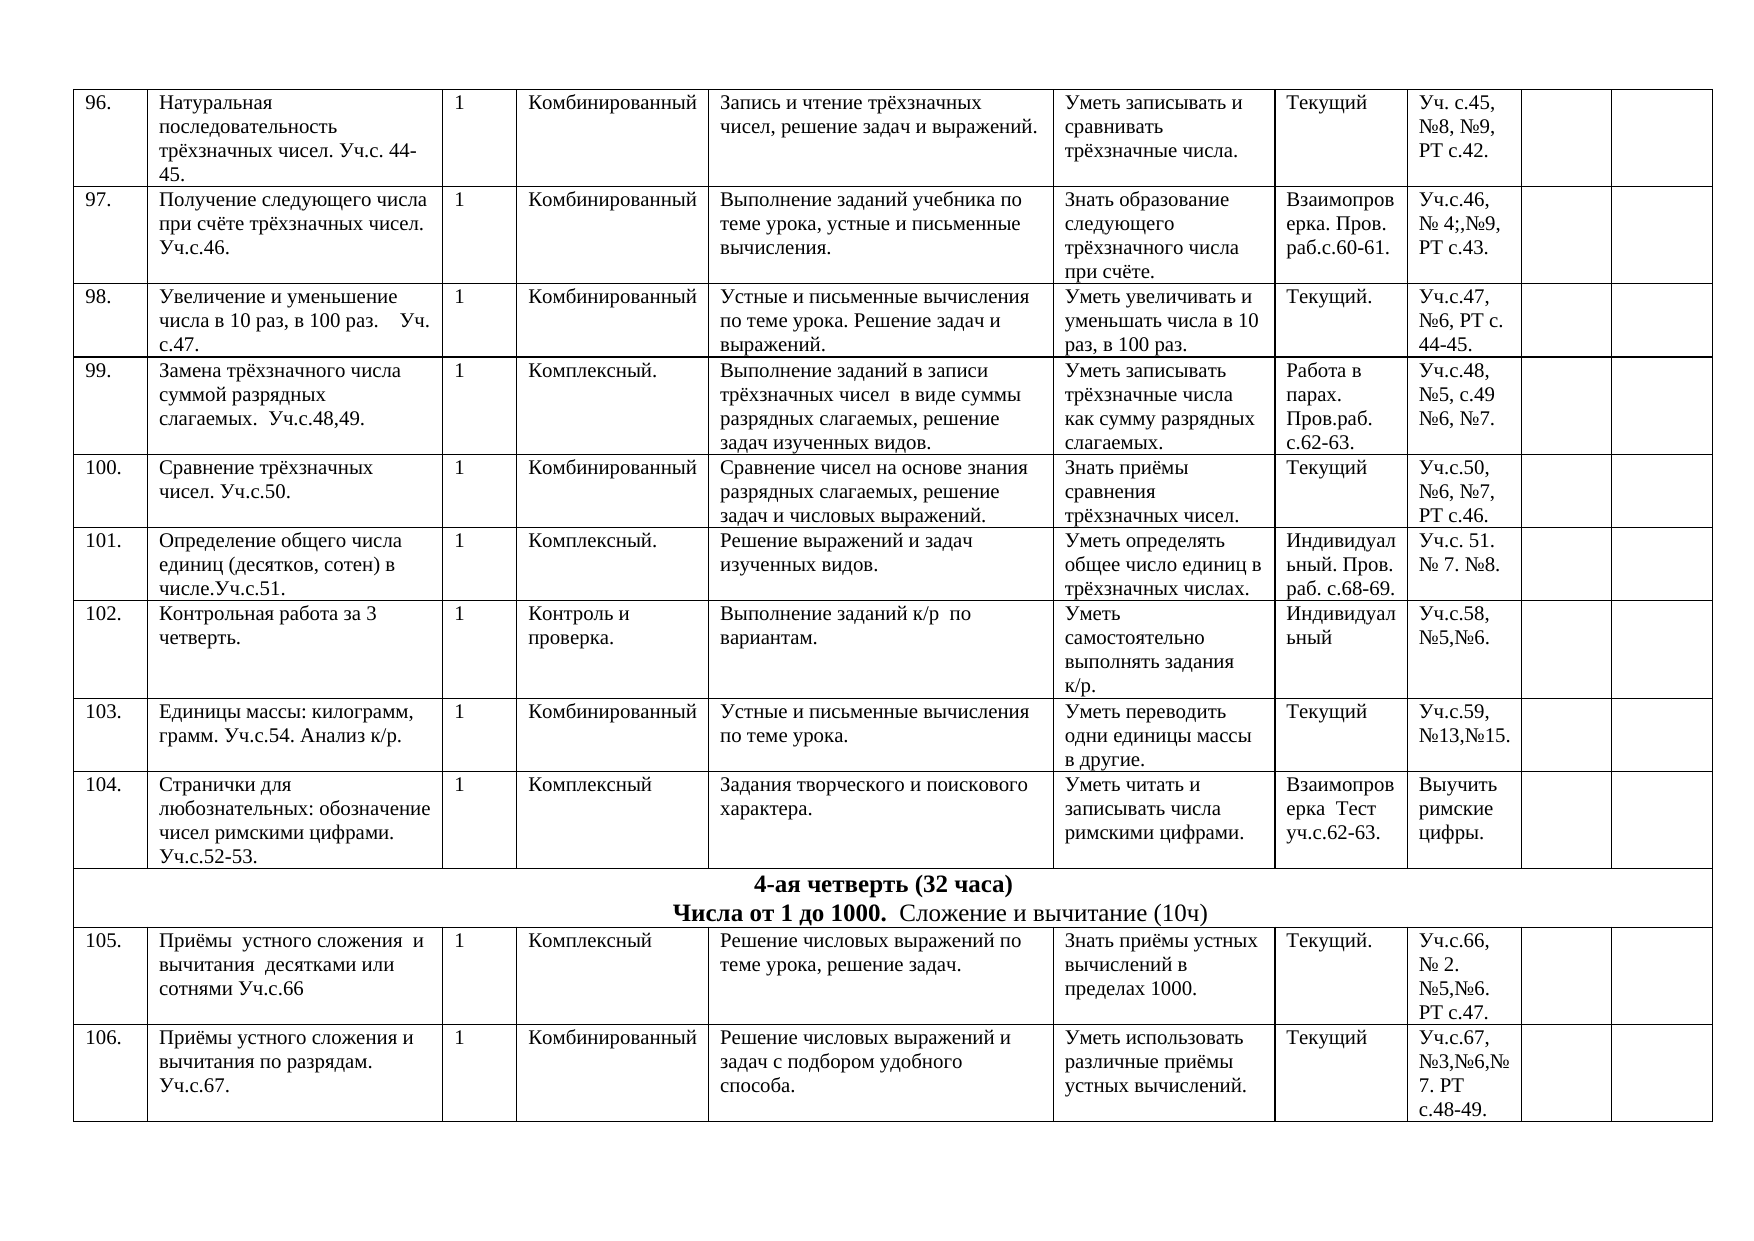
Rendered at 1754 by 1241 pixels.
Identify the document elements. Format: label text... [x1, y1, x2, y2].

table_cell [1522, 455, 1611, 527]
table_cell 1 [443, 455, 516, 527]
table_cell Уч. с.45, №8, №9, РТ с.42. [1408, 90, 1521, 186]
table_cell Текущий. [1276, 284, 1407, 356]
table_cell Уч.с.67, №3,№6,№7. РТ с.48-49. [1408, 1025, 1521, 1121]
table_cell Уметь определять общее число единиц в трёхзначных числах. [1054, 528, 1274, 600]
table_cell [1612, 284, 1712, 356]
table_cell Уметь самостоятельно выполнять задания к/р. [1054, 601, 1274, 697]
table_cell Натуральная последовательность трёхзначных чисел. Уч.с. 44-45. [148, 90, 442, 186]
table_cell Индивидуальный. Пров. раб. с.68-69. [1276, 528, 1407, 600]
table_cell [1612, 928, 1712, 1024]
table_cell 1 [443, 90, 516, 186]
table_cell 99. [74, 358, 147, 454]
table_cell 1 [443, 187, 516, 283]
table_cell [1522, 187, 1611, 283]
table_cell Комбинированный [517, 1025, 708, 1121]
table_cell Определение общего числа единиц (десятков, сотен) в числе.Уч.с.51. [148, 528, 442, 600]
table_cell Сравнение чисел на основе знания разрядных слагаемых, решение задач и числовых выражений. [709, 455, 1053, 527]
table_cell [1522, 284, 1611, 356]
table_cell Знать приёмы устных вычислений в пределах 1000. [1054, 928, 1274, 1024]
table_cell [1522, 601, 1611, 697]
table_cell 97. [74, 187, 147, 283]
table_cell Уч.с. 51. № 7. №8. [1408, 528, 1521, 600]
table_cell Комбинированный [517, 455, 708, 527]
table_cell Текущий [1276, 455, 1407, 527]
table_cell 105. [74, 928, 147, 1024]
table_cell Уч.с.59, №13,№15. [1408, 699, 1521, 771]
table_cell Контроль и проверка. [517, 601, 708, 697]
table_cell 1 [443, 772, 516, 868]
table_cell [1612, 772, 1712, 868]
table_cell Комбинированный [517, 284, 708, 356]
table_cell Получение следующего числа при счёте трёхзначных чисел. Уч.с.46. [148, 187, 442, 283]
table_cell Уч.с.66, № 2. №5,№6. РТ с.47. [1408, 928, 1521, 1024]
table_cell Комбинированный [517, 699, 708, 771]
table_cell 1 [443, 358, 516, 454]
table_cell Комбинированный [517, 187, 708, 283]
table_cell [1522, 699, 1611, 771]
table_cell Единицы массы: килограмм, грамм. Уч.с.54. Анализ к/р. [148, 699, 442, 771]
table_cell 100. [74, 455, 147, 527]
table_cell Взаимопроверка Тест уч.с.62-63. [1276, 772, 1407, 868]
table_cell Взаимопроверка. Пров. раб.с.60-61. [1276, 187, 1407, 283]
table_cell 102. [74, 601, 147, 697]
table_cell Комплексный. [517, 358, 708, 454]
table_cell Решение числовых выражений по теме урока, решение задач. [709, 928, 1053, 1024]
table_cell 1 [443, 1025, 516, 1121]
table_cell Уметь записывать трёхзначные числа как сумму разрядных слагаемых. [1054, 358, 1274, 454]
table_cell [1612, 1025, 1712, 1121]
table_cell Комбинированный [517, 90, 708, 186]
table_cell [1612, 601, 1712, 697]
table_cell 1 [443, 699, 516, 771]
table_cell Выполнение заданий учебника по теме урока, устные и письменные вычисления. [709, 187, 1053, 283]
table_cell [1612, 90, 1712, 186]
table_cell 4-ая четверть (32 часа) Числа от 1 до 1000. Сложение и вычитание (10ч) [74, 869, 1712, 927]
table_cell Уметь переводить одни единицы массы в другие. [1054, 699, 1274, 771]
table_cell Устные и письменные вычисления по теме урока. Решение задач и выражений. [709, 284, 1053, 356]
table_cell [1522, 358, 1611, 454]
table_cell [1522, 528, 1611, 600]
table_cell 96. [74, 90, 147, 186]
table_cell [1612, 187, 1712, 283]
table_cell Уметь читать и записывать числа римскими цифрами. [1054, 772, 1274, 868]
table_cell [1522, 772, 1611, 868]
table_cell Уч.с.47, №6, РТ с. 44-45. [1408, 284, 1521, 356]
table_cell [1522, 1025, 1611, 1121]
table_cell Увеличение и уменьшение числа в 10 раз, в 100 раз. Уч. с.47. [148, 284, 442, 356]
table_cell Уметь увеличивать и уменьшать числа в 10 раз, в 100 раз. [1054, 284, 1274, 356]
table_cell Замена трёхзначного числа суммой разрядных слагаемых. Уч.с.48,49. [148, 358, 442, 454]
table_cell [1612, 699, 1712, 771]
table_cell Приёмы устного сложения и вычитания десятками или сотнями Уч.с.66 [148, 928, 442, 1024]
table_cell Текущий [1276, 1025, 1407, 1121]
table_cell Уч.с.58, №5,№6. [1408, 601, 1521, 697]
table_cell [1612, 455, 1712, 527]
table_cell Выполнение заданий к/р по вариантам. [709, 601, 1053, 697]
table_cell Уметь записывать и сравнивать трёхзначные числа. [1054, 90, 1274, 186]
table_cell Странички для любознательных: обозначение чисел римскими цифрами. Уч.с.52-53. [148, 772, 442, 868]
table_cell 1 [443, 284, 516, 356]
table_cell Сравнение трёхзначных чисел. Уч.с.50. [148, 455, 442, 527]
table_cell Задания творческого и поискового характера. [709, 772, 1053, 868]
table_cell Выучить римские цифры. [1408, 772, 1521, 868]
table_cell Выполнение заданий в записи трёхзначных чисел в виде суммы разрядных слагаемых, решение задач изученных видов. [709, 358, 1053, 454]
table_cell Текущий. [1276, 928, 1407, 1024]
table_cell Текущий [1276, 90, 1407, 186]
table_cell 1 [443, 928, 516, 1024]
table_cell [1612, 528, 1712, 600]
table_cell 1 [443, 528, 516, 600]
table_cell Уметь использовать различные приёмы устных вычислений. [1054, 1025, 1274, 1121]
table_cell Уч.с.50, №6, №7, РТ с.46. [1408, 455, 1521, 527]
table_cell Уч.с.46, № 4;,№9, РТ с.43. [1408, 187, 1521, 283]
table_cell Устные и письменные вычисления по теме урока. [709, 699, 1053, 771]
table_cell Комплексный [517, 928, 708, 1024]
table_cell Знать приёмы сравнения трёхзначных чисел. [1054, 455, 1274, 527]
table_cell Запись и чтение трёхзначных чисел, решение задач и выражений. [709, 90, 1053, 186]
table_cell Знать образование следующего трёхзначного числа при счёте. [1054, 187, 1274, 283]
table_cell Контрольная работа за 3 четверть. [148, 601, 442, 697]
table_cell 103. [74, 699, 147, 771]
table_cell 98. [74, 284, 147, 356]
table_cell [1522, 928, 1611, 1024]
table_cell Решение выражений и задач изученных видов. [709, 528, 1053, 600]
table_cell 104. [74, 772, 147, 868]
table_cell [1612, 358, 1712, 454]
table_cell Решение числовых выражений и задач с подбором удобного способа. [709, 1025, 1053, 1121]
table_cell Комплексный. [517, 528, 708, 600]
table_cell Уч.с.48, №5, с.49 №6, №7. [1408, 358, 1521, 454]
table_cell [1522, 90, 1611, 186]
table_cell Комплексный [517, 772, 708, 868]
table_cell Текущий [1276, 699, 1407, 771]
table_cell 106. [74, 1025, 147, 1121]
table_cell Индивидуальный [1276, 601, 1407, 697]
table_cell Приёмы устного сложения и вычитания по разрядам. Уч.с.67. [148, 1025, 442, 1121]
table_cell 101. [74, 528, 147, 600]
table_cell 1 [443, 601, 516, 697]
table_cell Работа в парах. Пров.раб. с.62-63. [1276, 358, 1407, 454]
